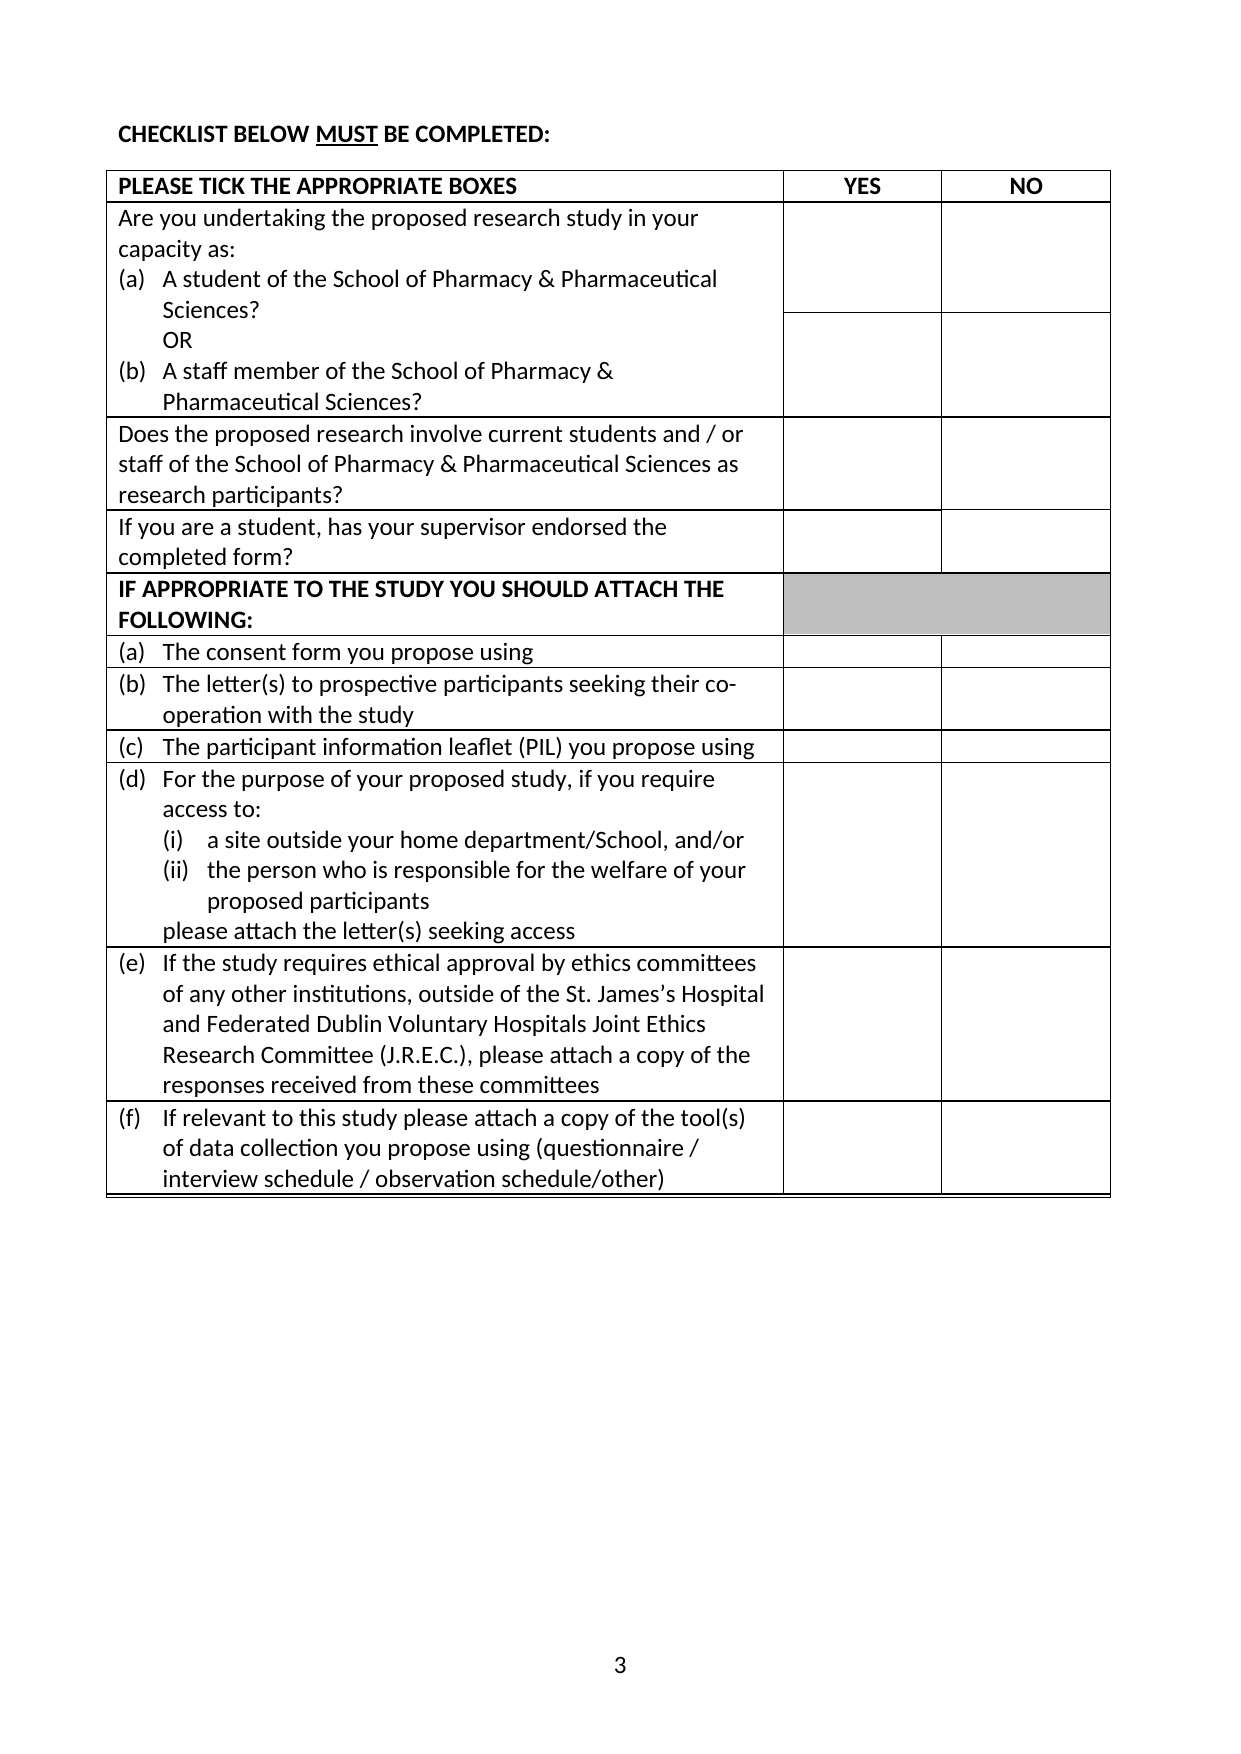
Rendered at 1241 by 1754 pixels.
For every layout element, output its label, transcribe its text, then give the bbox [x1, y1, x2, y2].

table_cell [784, 313, 941, 416]
table_cell [942, 668, 1110, 729]
table_cell [784, 763, 941, 946]
table_cell [942, 1102, 1110, 1193]
table_header Please TICK THE APPROPRIATE BOXes [107, 171, 783, 201]
table_header No [942, 171, 1110, 201]
table_cell The participant information leaflet (PIL) you propose using [107, 731, 783, 761]
table_cell If relevant to this study please attach a copy of the tool(s) of data collection you propose using (questionnaire / interview schedule / observation schedule/other) [107, 1102, 783, 1193]
table_cell [942, 313, 1110, 416]
table_cell [784, 731, 941, 761]
text CHECKLIST BELOW MUST BE COMPLETED: [118, 118, 1122, 149]
table_cell [942, 203, 1110, 311]
table_cell The consent form you propose using [107, 636, 783, 667]
table_cell [784, 636, 941, 667]
table_cell IF APPROPRIATE TO THE STUDY YOU SHOULD ATTACH THE FOLLOWING: [107, 574, 783, 634]
table_cell [784, 1102, 941, 1193]
table_cell If the study requires ethical approval by ethics committees of any other institutions, outside of the St. James’s Hospital and Federated Dublin Voluntary Hospitals Joint Ethics Research Committee (J.R.E.C.), please attach a copy of the responses received from these committees [107, 948, 783, 1100]
table_cell [942, 418, 1110, 509]
table_cell [942, 731, 1110, 761]
table_cell For the purpose of your proposed study, if you require access to: (i) a site outside your home department/School, and/or (ii) the person who is responsible for the welfare of your proposed participants please attach the letter(s) seeking access [107, 763, 783, 946]
table_cell [942, 510, 1110, 572]
table_cell [784, 574, 1110, 634]
table_cell [784, 418, 941, 509]
table_cell [942, 948, 1110, 1100]
table_cell Does the proposed research involve current students and / or staff of the School of Pharmacy & Pharmaceutical Sciences as research participants? [107, 418, 783, 509]
table_cell [784, 948, 941, 1100]
table_cell The letter(s) to prospective participants seeking their co-operation with the study [107, 668, 783, 729]
table_cell [942, 636, 1110, 667]
table_cell Are you undertaking the proposed research study in your capacity as: (a) A student of the School of Pharmacy & Pharmaceutical Sciences? OR (b) A staff member of the School of Pharmacy & Pharmaceutical Sciences? [107, 203, 783, 416]
table_header Yes [784, 171, 941, 201]
table_cell [784, 203, 941, 311]
table_cell [784, 511, 941, 572]
table_cell [784, 668, 941, 729]
table_cell [942, 763, 1110, 946]
table_cell If you are a student, has your supervisor endorsed the completed form? [107, 511, 783, 572]
